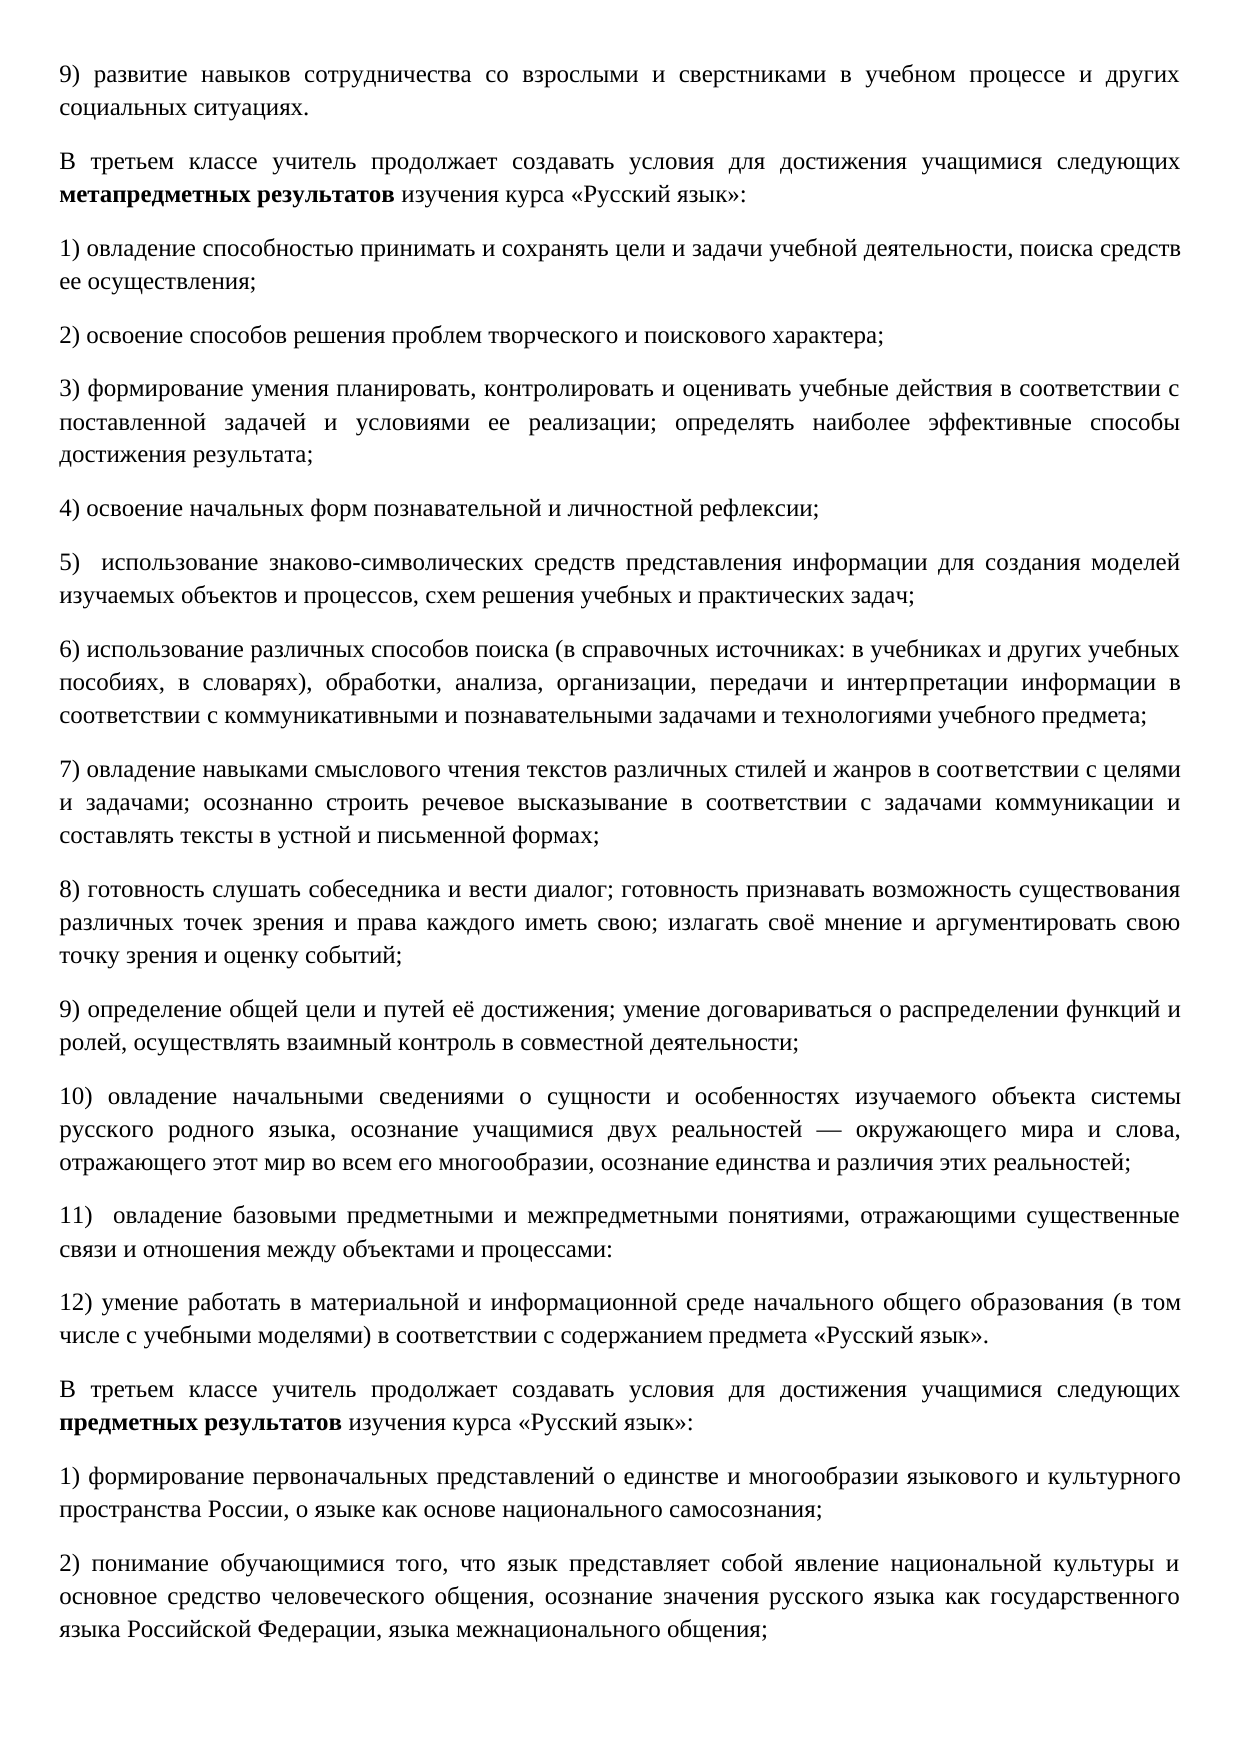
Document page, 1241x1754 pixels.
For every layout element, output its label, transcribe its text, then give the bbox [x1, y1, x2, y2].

text 12) умение работать в материальной и информационной среде начального общего образования (в том числе с учебными моделями) в соответствии с содержанием предмета «Русский язык». [59, 1287, 1181, 1349]
text 1) формирование первоначальных представлений о единстве и многообразии языкового и культурного пространства России, о языке как основе национального самосознания; [59, 1461, 1181, 1523]
text 3) формирование умения планировать, контролировать и оценивать учебные действия в соответствии с поставленной задачей и условиями ее реализации; определять наиболее эффективные способы достижения результата; [59, 373, 1181, 468]
text 6) использование различных способов поиска (в справочных источниках: в учебниках и других учебных пособиях, в словарях), обработки, анализа, организации, передачи и интерпретации информации в соответствии с коммуникативными и познавательными задачами и технологиями учебного предмета; [59, 634, 1181, 729]
text 4) освоение начальных форм познавательной и личностной рефлексии; [59, 493, 1181, 522]
text 10) овладение начальными сведениями о сущности и особенностях изучаемого объекта системы русского родного языка, осознание учащимися двух реальностей — окружающего мира и слова, отражающего этот мир во всем его многообразии, осознание единства и различия этих реальностей; [59, 1081, 1181, 1176]
text В третьем классе учитель продолжает создавать условия для достижения учащимися следующих метапредметных результатов изучения курса «Русский язык»: [59, 146, 1181, 208]
text 9) развитие навыков сотрудничества со взрослыми и сверстниками в учебном процессе и других социальных ситуациях. [59, 59, 1181, 121]
text 7) овладение навыками смыслового чтения текстов различных стилей и жанров в соответствии с целями и задачами; осознанно строить речевое высказывание в соответствии с задачами коммуникации и составлять тексты в устной и письменной формах; [59, 754, 1181, 849]
text 2) освоение способов решения проблем творческого и поискового характера; [59, 320, 1181, 348]
text 2) понимание обучающимися того, что язык представляет собой явление национальной культуры и основное средство человеческого общения, осознание значения русского языка как государственного языка Российской Федерации, языка межнационального общения; [59, 1548, 1181, 1643]
text 5) использование знаково-символических средств представления информации для создания моделей изучаемых объектов и процессов, схем решения учебных и практических задач; [59, 547, 1181, 609]
text В третьем классе учитель продолжает создавать условия для достижения учащимися следующих предметных результатов изучения курса «Русский язык»: [59, 1374, 1181, 1436]
text 11) овладение базовыми предметными и межпредметными понятиями, отражающими существенные связи и отношения между объектами и процессами: [59, 1201, 1181, 1262]
text 1) овладение способностью принимать и сохранять цели и задачи учебной деятельности, поиска средств ее осуществления; [59, 233, 1181, 294]
text 9) определение общей цели и путей её достижения; умение договариваться о распределении функций и ролей, осуществлять взаимный контроль в совместной деятельности; [59, 994, 1181, 1056]
text 8) готовность слушать собеседника и вести диалог; готовность признавать возможность существования различных точек зрения и права каждого иметь свою; излагать своё мнение и аргументировать свою точку зрения и оценку событий; [59, 874, 1181, 969]
